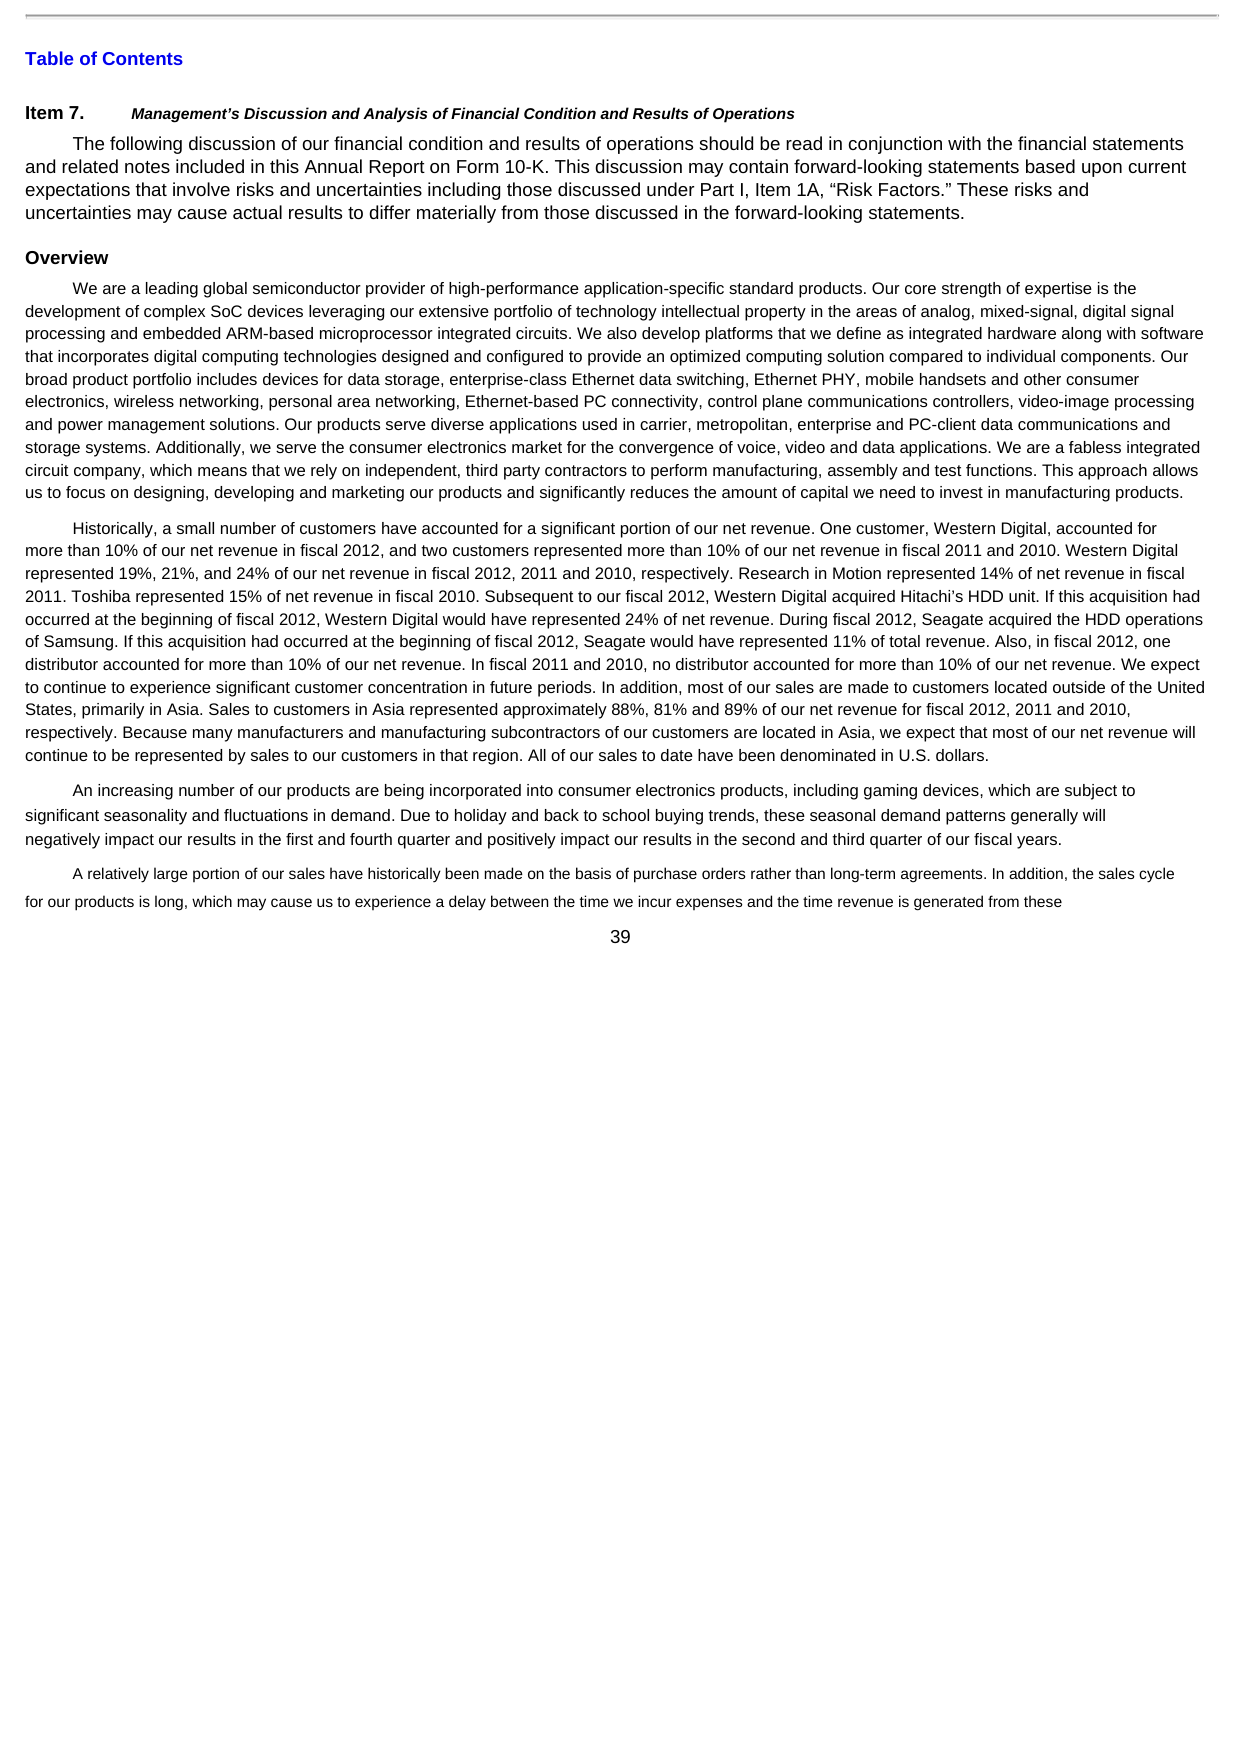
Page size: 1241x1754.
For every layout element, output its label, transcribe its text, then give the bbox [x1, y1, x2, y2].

text Historically, a small number of customers have accounted for a significant portion of our net revenue. One customer, Western Digital, accounted for more than 10% of our net revenue in fiscal 2012, and two customers represented more than 10% of our net revenue in fiscal 2011 and 2010. Western Digital represented 19%, 21%, and 24% of our net revenue in fiscal 2012, 2011 and 2010, respectively. Research in Motion represented 14% of net revenue in fiscal [25, 519, 1199, 583]
text Item 7. Management’s Discussion and Analysis of Financial Condition and Results of Operations [25, 102, 1215, 123]
text 2011. Toshiba represented 15% of net revenue in fiscal 2010. Subsequent to our fiscal 2012, Western Digital acquired Hitachi’s HDD unit. If this acquisition had occurred at the beginning of fiscal 2012, Western Digital would have represented 24% of net revenue. During fiscal 2012, Seagate acquired the HDD operations of Samsung. If this acquisition had occurred at the beginning of fiscal 2012, Seagate would have represented 11% of total revenue. Also, in fiscal 2012, one distributor accounted for more than 10% of our net revenue. In fiscal 2011 and 2010, no distributor accounted for more than 10% of our net revenue. We expect to continue to experience significant customer concentration in future periods. In addition, most of our sales are made to customers located outside of the United States, primarily in Asia. Sales to customers in Asia represented approximately 88%, 81% and 89% of our net revenue for fiscal 2012, 2011 and 2010, respectively. Because many manufacturers and manufacturing subcontractors of our customers are located in Asia, we expect that most of our net revenue will continue to be represented by sales to our customers in that region. All of our sales to date have been denominated in U.S. dollars. [25, 587, 1215, 765]
text We are a leading global semiconductor provider of high-performance application-specific standard products. Our core strength of expertise is the development of complex SoC devices leveraging our extensive portfolio of technology intellectual property in the areas of analog, mixed-signal, digital signal processing and embedded ARM-based microprocessor integrated circuits. We also develop platforms that we define as integrated hardware along with software that incorporates digital computing technologies designed and configured to provide an optimized computing solution compared to individual components. Our broad product portfolio includes devices for data storage, enterprise-class Ethernet data switching, Ethernet PHY, mobile handsets and other consumer electronics, wireless networking, personal area networking, Ethernet-based PC connectivity, control plane communications controllers, video-image processing and power management solutions. Our products serve diverse applications used in carrier, metropolitan, enterprise and PC-client data communications and storage systems. Additionally, we serve the consumer electronics market for the convergence of voice, video and data applications. We are a fabless integrated circuit company, which means that we rely on independent, third party contractors to perform manufacturing, assembly and test functions. This approach allows us to focus on designing, developing and marketing our products and significantly reduces the amount of capital we need to invest in manufacturing products. [25, 279, 1215, 502]
text Table of Contents [25, 48, 1215, 69]
text 39 [25, 926, 1215, 947]
text An increasing number of our products are being incorporated into consumer electronics products, including gaming devices, which are subject to significant seasonality and fluctuations in demand. Due to holiday and back to school buying trends, these seasonal demand patterns generally will negatively impact our results in the first and fourth quarter and positively impact our results in the second and third quarter of our fiscal years. [25, 781, 1182, 849]
text A relatively large portion of our sales have historically been made on the basis of purchase orders rather than long-term agreements. In addition, the sales cycle for our products is long, which may cause us to experience a delay between the time we incur expenses and the time revenue is generated from these [25, 865, 1197, 911]
text Overview [25, 247, 1215, 269]
picture [23, 14, 1220, 21]
text The following discussion of our financial condition and results of operations should be read in conjunction with the financial statements and related notes included in this Annual Report on Form 10-K. This discussion may contain forward-looking statements based upon current expectations that involve risks and uncertainties including those discussed under Part I, Item 1A, “Risk Factors.” These risks and uncertainties may cause actual results to differ materially from those discussed in the forward-looking statements. [25, 133, 1199, 223]
